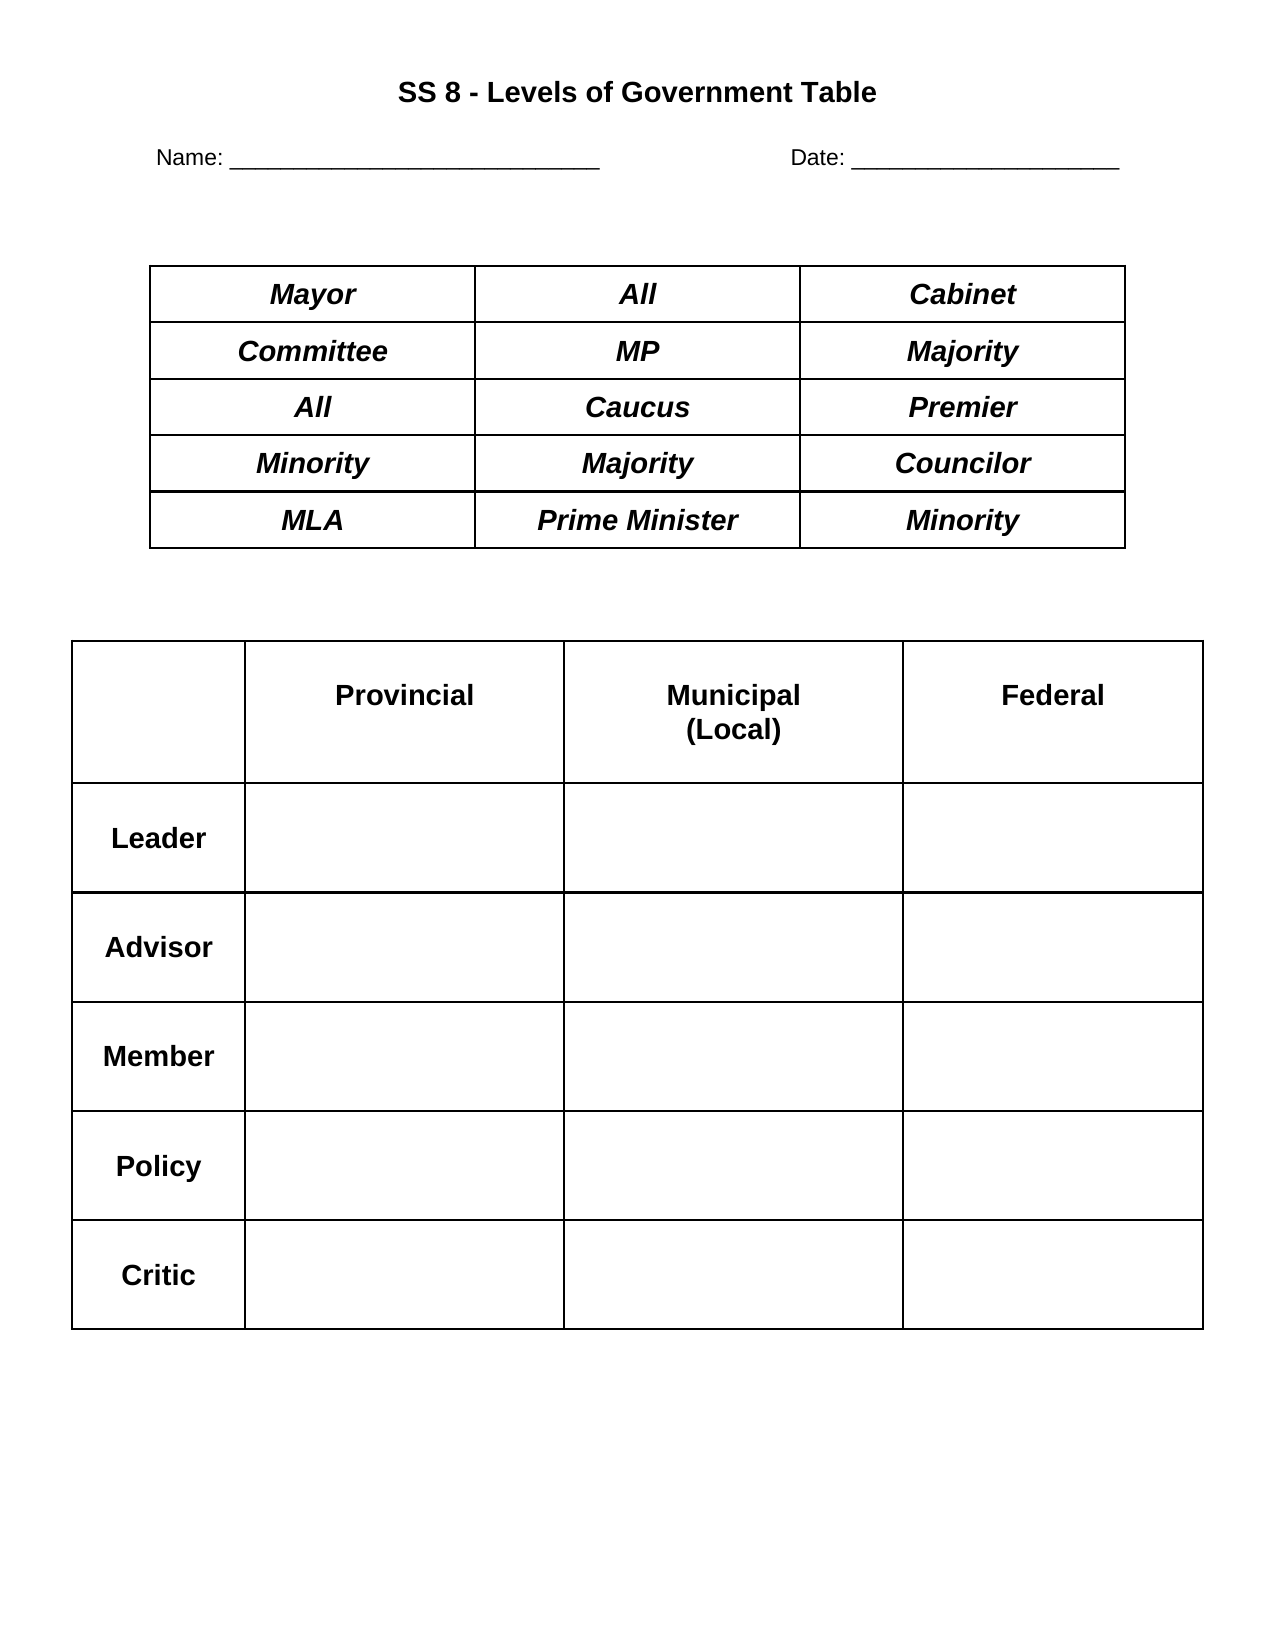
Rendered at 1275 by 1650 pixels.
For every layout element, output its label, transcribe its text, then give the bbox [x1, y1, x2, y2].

table_cell [246, 1003, 563, 1110]
table_cell [565, 1221, 902, 1328]
table_cell MP [476, 323, 799, 377]
table_cell [904, 1112, 1202, 1219]
table_cell Leader [73, 784, 244, 891]
table_header Provincial [246, 642, 563, 782]
table_cell MLA [151, 493, 474, 547]
table_cell Premier [801, 380, 1124, 434]
table_header Municipal (Local) [565, 642, 902, 782]
table_cell Caucus [476, 380, 799, 434]
table_cell [246, 1112, 563, 1219]
table_cell [904, 894, 1202, 1001]
table_cell [246, 1221, 563, 1328]
table_cell Advisor [73, 894, 244, 1001]
table_header All [476, 267, 799, 321]
table_cell [565, 894, 902, 1001]
table_cell [565, 1003, 902, 1110]
table_cell Committee [151, 323, 474, 377]
table_cell Majority [476, 436, 799, 490]
table_cell [565, 1112, 902, 1219]
table_cell Minority [151, 436, 474, 490]
table_cell Minority [801, 493, 1124, 547]
table_cell [246, 784, 563, 891]
table_cell Policy [73, 1112, 244, 1219]
table_cell All [151, 380, 474, 434]
table_cell [904, 784, 1202, 891]
table_header Mayor [151, 267, 474, 321]
text Name: _____________________________ Date: _____________________ [75, 144, 1200, 170]
table_header Federal [904, 642, 1202, 782]
table_cell Critic [73, 1221, 244, 1328]
table_header Cabinet [801, 267, 1124, 321]
table_cell [565, 784, 902, 891]
table_cell Majority [801, 323, 1124, 377]
table_cell Prime Minister [476, 493, 799, 547]
table_cell Member [73, 1003, 244, 1110]
table_cell [904, 1221, 1202, 1328]
table_cell Councilor [801, 436, 1124, 490]
text SS 8 - Levels of Government Table [75, 75, 1200, 108]
table_header [73, 642, 244, 782]
table_cell [246, 894, 563, 1001]
table_cell [904, 1003, 1202, 1110]
